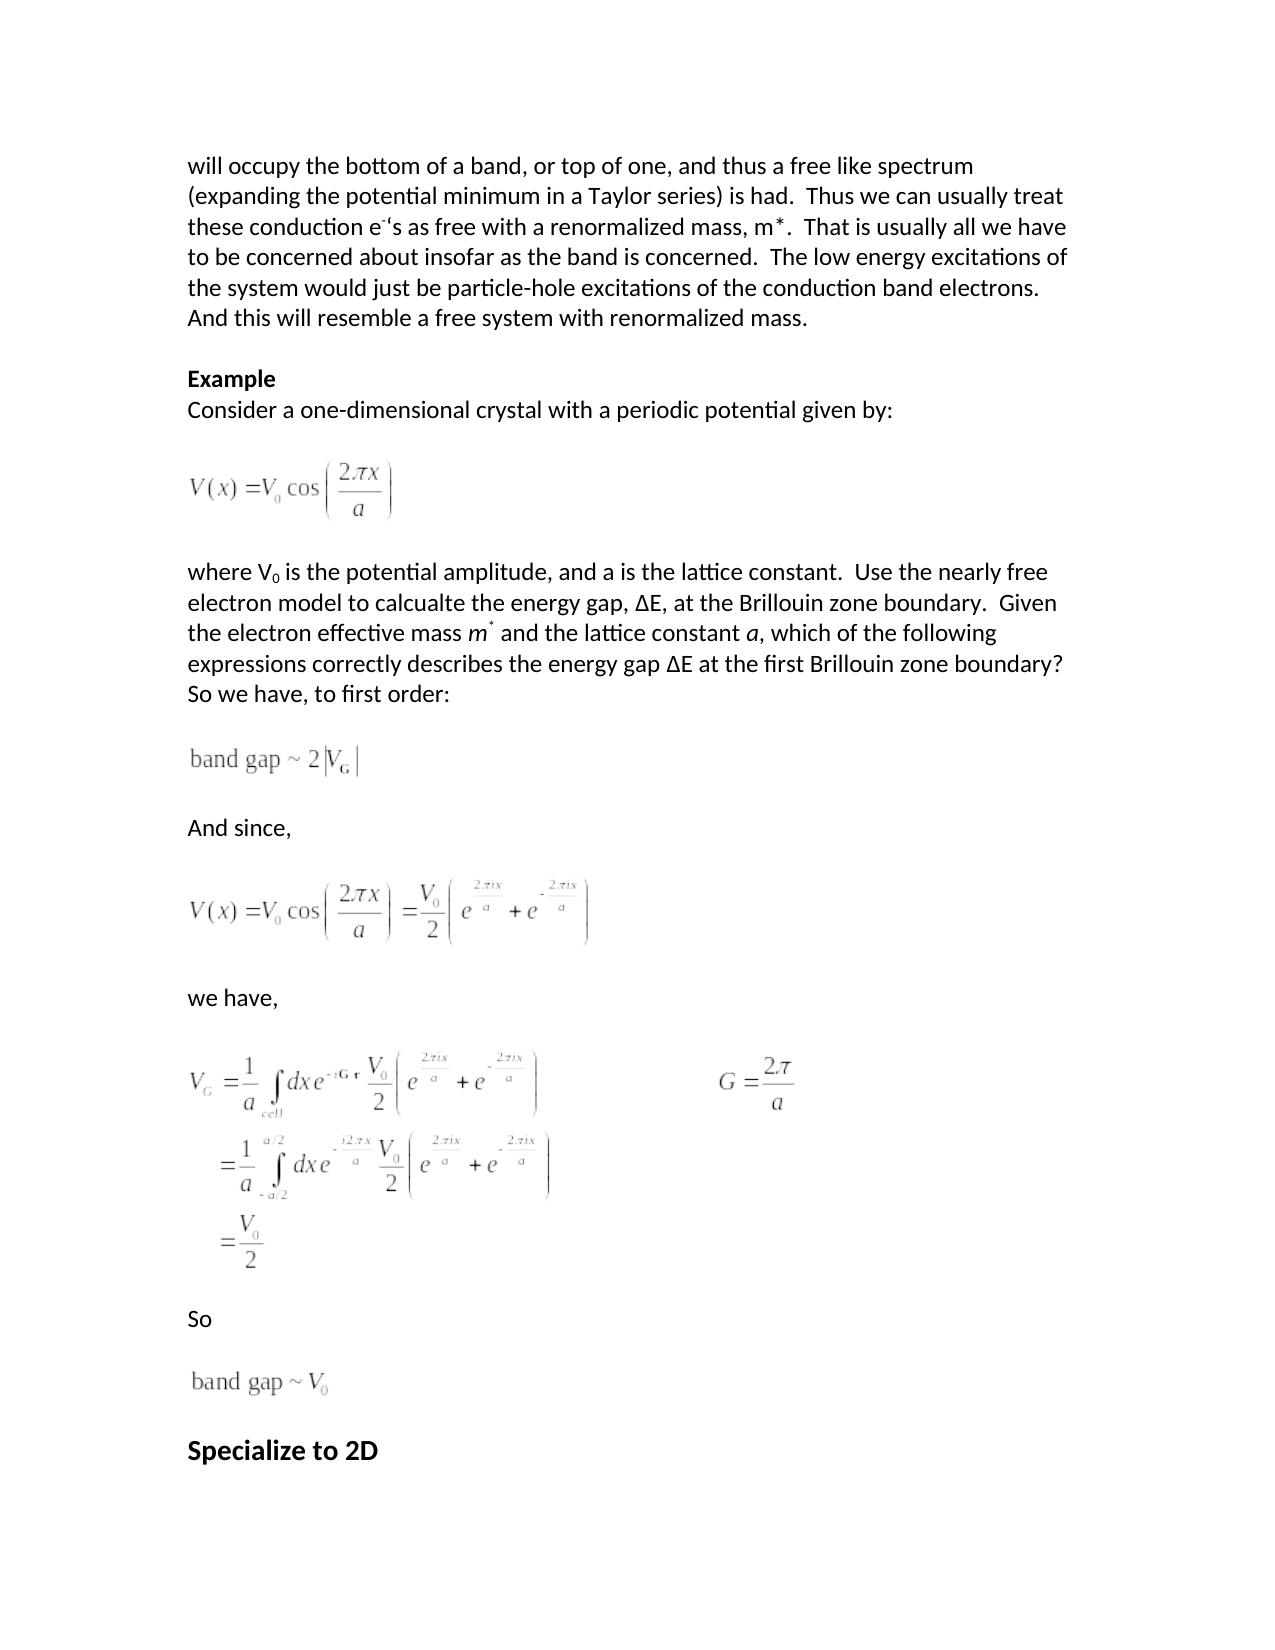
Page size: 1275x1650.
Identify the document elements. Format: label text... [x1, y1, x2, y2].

text Specialize to 2D [187, 1432, 1087, 1468]
text we have, [187, 983, 1087, 1013]
text So [187, 1303, 1087, 1334]
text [187, 150, 1087, 333]
text So we have, to first order: [187, 679, 1087, 709]
text And since, [187, 812, 1087, 842]
text Example [187, 364, 1087, 394]
text Consider a one-dimensional crystal with a periodic potential given by: [187, 394, 1087, 425]
text where V0 is the potential amplitude, and a is the lattice constant. Use the nearly free electron model to calcualte the energy gap, ΔE, at the Brillouin zone boundary. Given the electron effective mass m* and the lattice constant a, which of the following expressions correctly describes the energy gap ΔE at the first Brillouin zone boundary? [187, 557, 1087, 679]
